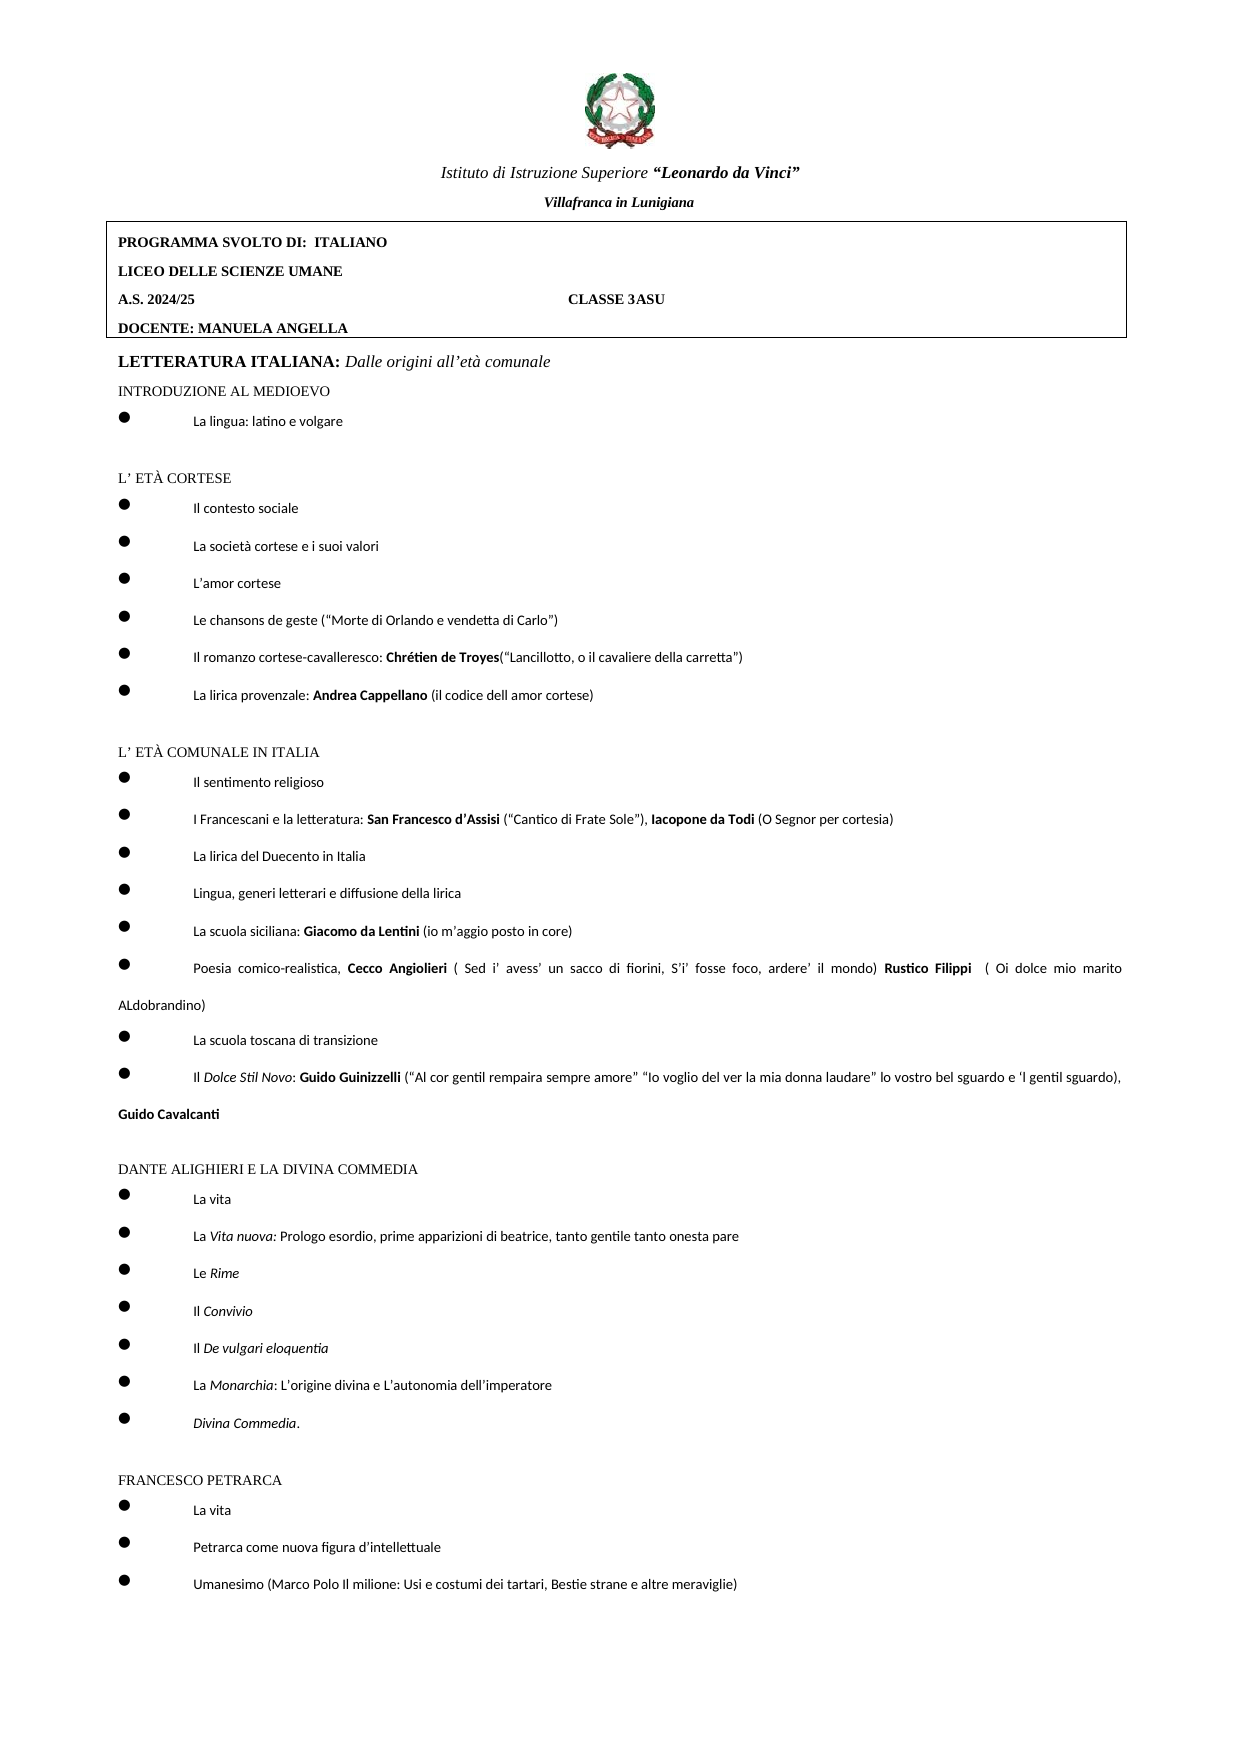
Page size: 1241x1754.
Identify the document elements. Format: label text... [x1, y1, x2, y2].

list La scuola siciliana: Giacomo da Lentini (io m’aggio posto in core) [118, 909, 1122, 942]
text INTRODUZIONE AL MEDIOEVO [118, 371, 1122, 400]
list Le Rime [118, 1252, 1122, 1284]
list L’amor cortese [118, 561, 1122, 594]
list Il sentimento religioso [118, 760, 1122, 793]
table_header PROGRAMMA SVOLTO DI: ITALIANO LICEO DELLE SCIENZE UMANE A.S. 2024/25 CLASSE 3ASU DOCENTE: MANUELA ANGELLA [107, 222, 1126, 337]
list La lirica del Duecento in Italia [118, 835, 1122, 867]
list La lirica provenzale: Andrea Cappellano (il codice dell amor cortese) [118, 673, 1122, 706]
text Istituto di Istruzione Superiore “Leonardo da Vinci” [118, 149, 1122, 182]
text Villafranca in Lunigiana [118, 182, 1122, 211]
list Il contesto sociale [118, 487, 1122, 519]
list Poesia comico-realistica, Cecco Angiolieri ( Sed i’ avess’ un sacco di fiorini, S’i’ fosse foco, ardere’ il mondo) Rustico Filippi ( Oi dolce mio marito ALdobrandino) [118, 947, 1122, 1014]
list La Monarchia: L’origine divina e L’autonomia dell’imperatore [118, 1364, 1122, 1396]
text LETTERATURA ITALIANA: Dalle origini all’età comunale [118, 338, 1122, 371]
list Divina Commedia. [118, 1401, 1122, 1434]
list I Francescani e la letteratura: San Francesco d’Assisi (“Cantico di Frate Sole”), Iacopone da Todi (O Segnor per cortesia) [118, 797, 1122, 830]
list Il Dolce Stil Novo: Guido Guinizzelli (“Al cor gentil rempaira sempre amore” “Io voglio del ver la mia donna laudare” lo vostro bel sguardo e ‘l gentil sguardo), Guido Cavalcanti [118, 1056, 1122, 1123]
list Umanesimo (Marco Polo Il milione: Usi e costumi dei tartari, Bestie strane e altre meraviglie) [118, 1563, 1122, 1595]
text L’ ETÀ CORTESE [118, 458, 1122, 487]
list La vita [118, 1488, 1122, 1521]
picture [585, 73, 655, 149]
list La scuola toscana di transizione [118, 1019, 1122, 1051]
list Il De vulgari eloquentia [118, 1327, 1122, 1359]
list Lingua, generi letterari e diffusione della lirica [118, 872, 1122, 904]
list La Vita nuova: Prologo esordio, prime apparizioni di beatrice, tanto gentile tanto onesta pare [118, 1215, 1122, 1247]
list La lingua: latino e volgare [118, 400, 1122, 432]
list Le chansons de geste (“Morte di Orlando e vendetta di Carlo”) [118, 599, 1122, 631]
list La vita [118, 1177, 1122, 1210]
text DANTE ALIGHIERI E LA DIVINA COMMEDIA [118, 1149, 1122, 1177]
list La società cortese e i suoi valori [118, 524, 1122, 557]
list Petrarca come nuova figura d’intellettuale [118, 1525, 1122, 1558]
list Il romanzo cortese-cavalleresco: Chrétien de Troyes(“Lancillotto, o il cavaliere della carretta”) [118, 636, 1122, 668]
text FRANCESCO PETRARCA [118, 1459, 1122, 1488]
list Il Convivio [118, 1289, 1122, 1322]
text L’ ETÀ COMUNALE IN ITALIA [118, 731, 1122, 760]
